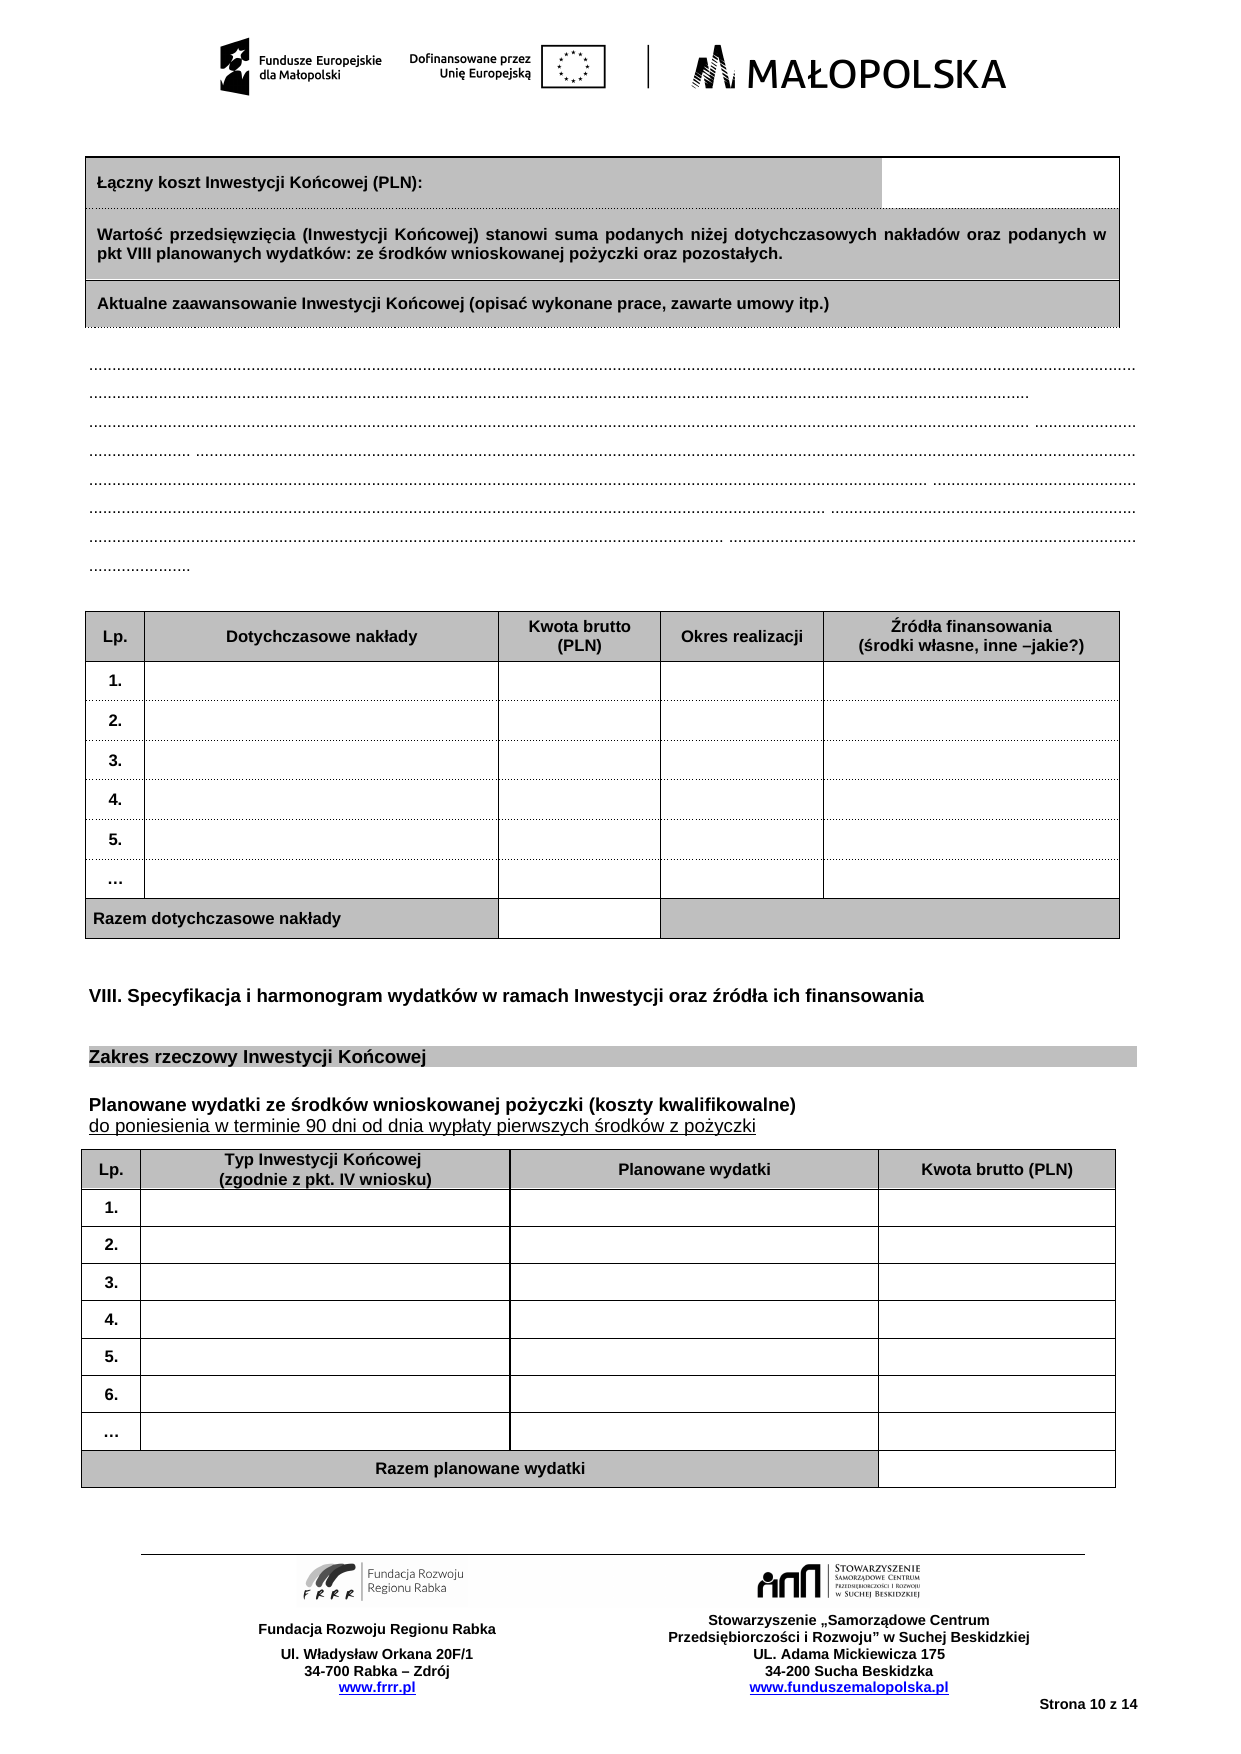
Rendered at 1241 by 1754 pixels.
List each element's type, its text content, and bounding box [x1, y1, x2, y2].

table_cell 1. [82, 1190, 140, 1226]
table_cell [824, 662, 1119, 700]
table_header Łączny koszt Inwestycji Końcowej (PLN): [86, 158, 882, 208]
table_cell [661, 700, 823, 740]
table_cell [511, 1339, 878, 1375]
table_cell 4. [86, 779, 144, 819]
table_cell [824, 859, 1119, 898]
table_cell [879, 1376, 1115, 1412]
table_cell [879, 1451, 1115, 1487]
table_cell 3. [82, 1264, 140, 1300]
table_header [882, 158, 1119, 208]
table_cell [661, 662, 823, 700]
table_cell [661, 779, 823, 819]
table_cell [499, 899, 660, 938]
table_cell [879, 1413, 1115, 1449]
table_cell [879, 1339, 1115, 1375]
table_cell [511, 1227, 878, 1263]
table_cell 2. [82, 1227, 140, 1263]
picture [296, 1555, 930, 1608]
table_cell Razem planowane wydatki [82, 1451, 878, 1487]
table_cell [145, 740, 498, 779]
text .................................................................................................................................................................................................................................. [89, 354, 1137, 373]
table_cell [141, 1227, 509, 1263]
table_cell [499, 819, 660, 858]
table_cell 1. [86, 662, 144, 700]
table_cell [145, 700, 498, 740]
table_cell [511, 1264, 878, 1300]
table_cell [661, 899, 1119, 938]
table_cell [824, 819, 1119, 858]
table_cell [499, 779, 660, 819]
table_cell [661, 819, 823, 858]
table_cell [141, 1190, 509, 1226]
table_cell [824, 740, 1119, 779]
table_cell 6. [82, 1376, 140, 1412]
table_cell [511, 1376, 878, 1412]
subtitle Zakres rzeczowy Inwestycji Końcowej [89, 1046, 1137, 1067]
subtitle VIII. Specyfikacja i harmonogram wydatków w ramach Inwestycji oraz źródła ich finansowania [89, 985, 1137, 1007]
table_cell [141, 1413, 509, 1449]
table_cell [661, 740, 823, 779]
table_cell [879, 1227, 1115, 1263]
picture [207, 23, 1019, 110]
table_cell 2. [86, 700, 144, 740]
table_cell [141, 1301, 509, 1338]
table_cell … [86, 859, 144, 898]
table_cell [499, 859, 660, 898]
table_cell 4. [82, 1301, 140, 1338]
table_cell [511, 1413, 878, 1449]
table_header Dotychczasowe nakłady [145, 612, 498, 661]
table_cell [661, 859, 823, 898]
table_cell [145, 819, 498, 858]
table_header Lp. [82, 1150, 140, 1188]
table_header Źródła finansowania (środki własne, inne –jakie?) [824, 612, 1119, 661]
table_cell [141, 1376, 509, 1412]
table_cell [499, 740, 660, 779]
table_header Okres realizacji [661, 612, 823, 661]
subtitle Planowane wydatki ze środków wnioskowanej pożyczki (koszty kwalifikowalne) [89, 1093, 1137, 1115]
table_cell Aktualne zaawansowanie Inwestycji Końcowej (opisać wykonane prace, zawarte umowy itp.) [86, 281, 1119, 327]
table_cell 5. [82, 1339, 140, 1375]
table_cell 3. [86, 740, 144, 779]
table_cell Wartość przedsięwzięcia (Inwestycji Końcowej) stanowi suma podanych niżej dotychczasowych nakładów oraz podanych w pkt VIII planowanych wydatków: ze środków wnioskowanej pożyczki oraz pozostałych. [86, 208, 1119, 279]
table_header Planowane wydatki [511, 1150, 878, 1188]
table_cell [879, 1301, 1115, 1338]
table_header Kwota brutto (PLN) [499, 612, 660, 661]
table_header Kwota brutto (PLN) [879, 1150, 1115, 1188]
table_cell [511, 1190, 878, 1226]
subtitle do poniesienia w terminie 90 dni od dnia wypłaty pierwszych środków z pożyczki [89, 1115, 1137, 1137]
table_cell [145, 859, 498, 898]
table_cell 5. [86, 819, 144, 858]
text ........................................................................................................................................................................................................... ........................................................................................................................................................................................................... ............................................ ........................................................................................................................................................................................................... ..................................................................................................................................................................................... ........................................................................................................................................................................................................... ........................................................................................................................................................................................................... .............................................................................................................. [89, 383, 1137, 575]
table_cell [145, 779, 498, 819]
table_cell [141, 1264, 509, 1300]
table_cell [499, 700, 660, 740]
table_cell [879, 1190, 1115, 1226]
table_cell Razem dotychczasowe nakłady [86, 899, 498, 938]
table_cell [499, 662, 660, 700]
table_cell [824, 700, 1119, 740]
table_header Lp. [86, 612, 144, 661]
table_cell … [82, 1413, 140, 1449]
table_cell [879, 1264, 1115, 1300]
table_cell [141, 1339, 509, 1375]
table_cell [511, 1301, 878, 1338]
table_header Typ Inwestycji Końcowej (zgodnie z pkt. IV wniosku) [141, 1150, 509, 1188]
table_cell [824, 779, 1119, 819]
table_cell [145, 662, 498, 700]
